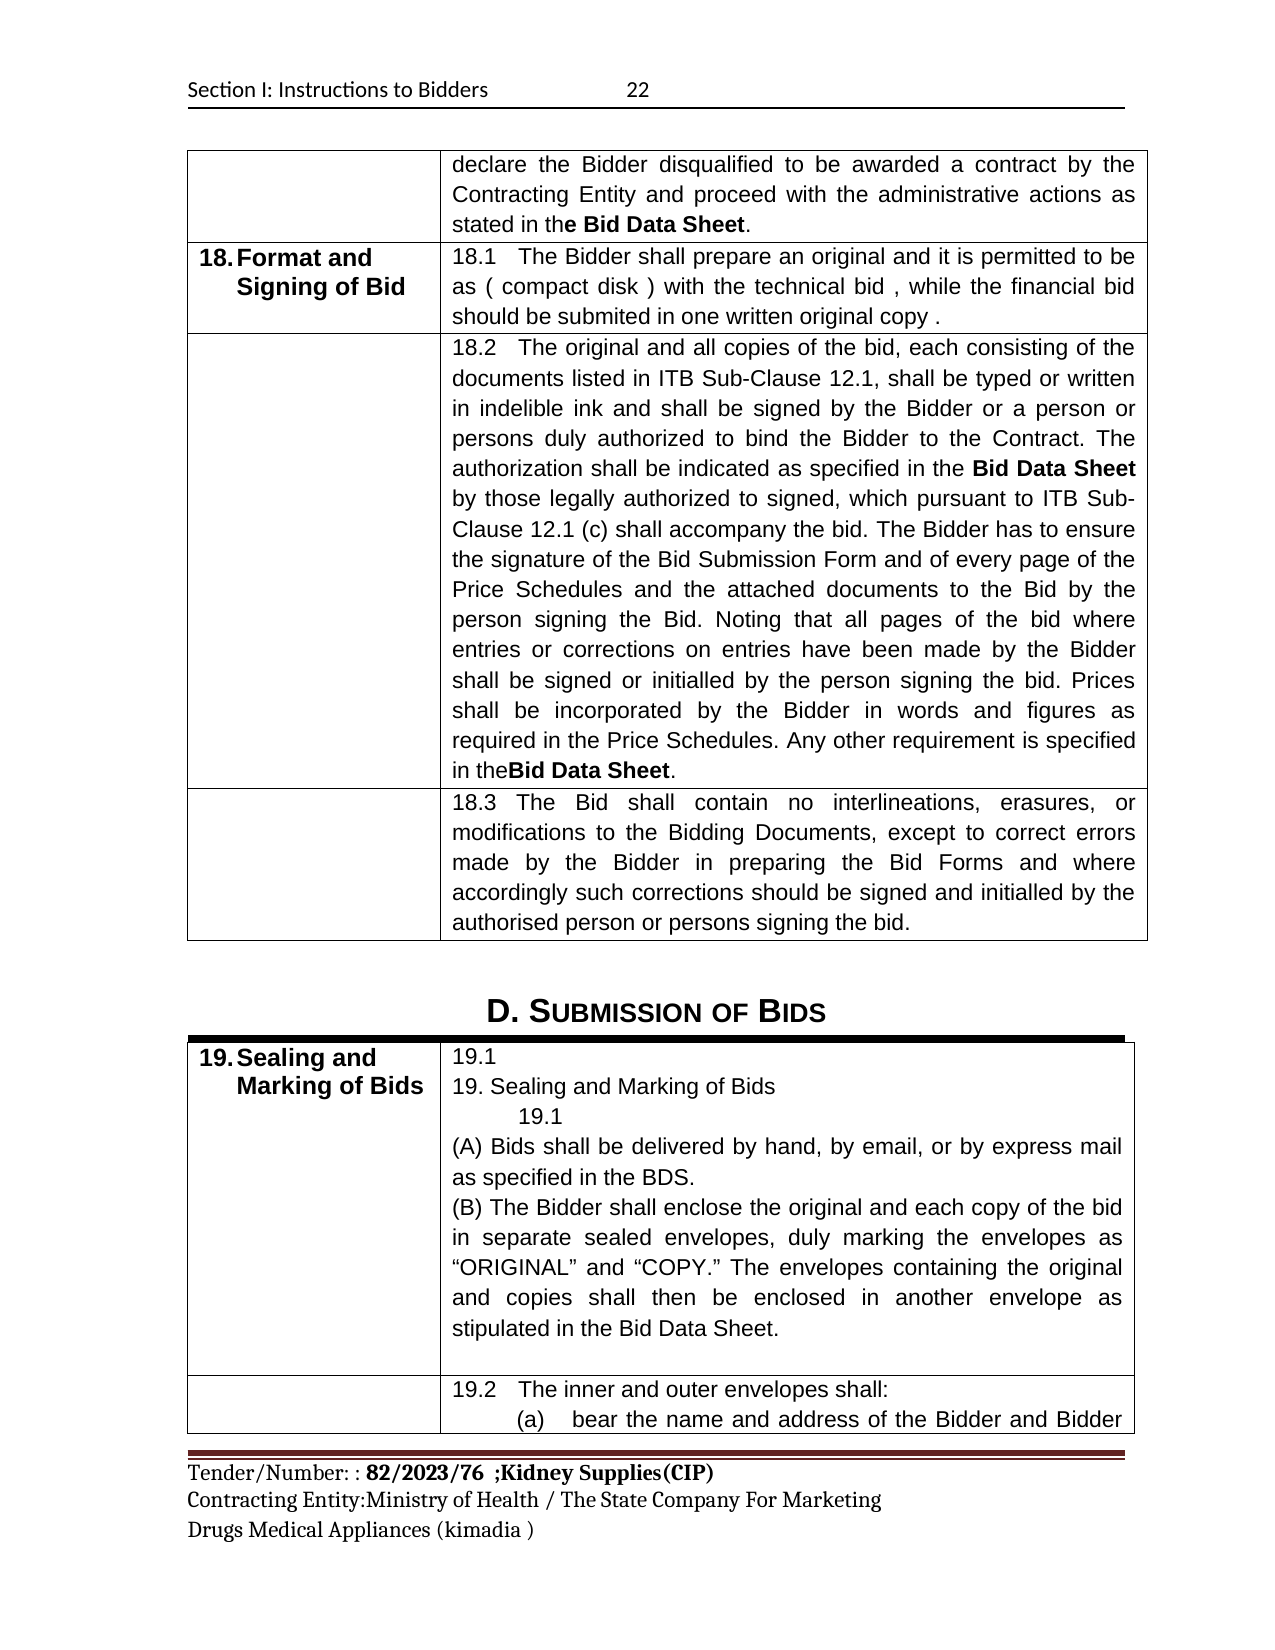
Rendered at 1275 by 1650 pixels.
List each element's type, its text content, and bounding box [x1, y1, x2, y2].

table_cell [441, 1376, 1134, 1432]
table_header 19. Sealing and Marking of Bids [188, 1043, 440, 1375]
table_cell 18.1 The Bidder shall prepare an original and it is permitted to be as ( compact disk ) with the technical bid , while the financial bid should be submited in one written original copy . [441, 243, 1147, 333]
table_cell 18. Format and Signing of Bid [188, 243, 440, 333]
table_cell [188, 334, 440, 787]
text D. Submission of Bids [187, 991, 1125, 1041]
table_cell [188, 1376, 440, 1432]
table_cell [441, 151, 1147, 242]
table_cell 18.3 The Bid shall contain no interlineations, erasures, or modifications to the Bidding Documents, except to correct errors made by the Bidder in preparing the Bid Forms and where accordingly such corrections should be signed and initialled by the authorised person or persons signing the bid. [441, 789, 1147, 939]
table_cell 18.2 The original and all copies of the bid, each consisting of the documents listed in ITB Sub-Clause 12.1, shall be typed or written in indelible ink and shall be signed by the Bidder or a person or persons duly authorized to bind the Bidder to the Contract. The authorization shall be indicated as specified in the Bid Data Sheet by those legally authorized to signed, which pursuant to ITB Sub-Clause 12.1 (c) shall accompany the bid. The Bidder has to ensure the signature of the Bid Submission Form and of every page of the Price Schedules and the attached documents to the Bid by the person signing the Bid. Noting that all pages of the bid where entries or corrections on entries have been made by the Bidder shall be signed or initialled by the person signing the bid. Prices shall be incorporated by the Bidder in words and figures as required in the Price Schedules. Any other requirement is specified in theBid Data Sheet. [441, 334, 1147, 787]
table_header 19.1 19. Sealing and Marking of Bids 19.1 (A) Bids shall be delivered by hand, by email, or by express mail as specified in the BDS. (B) The Bidder shall enclose the original and each copy of the bid in separate sealed envelopes, duly marking the envelopes as “ORIGINAL” and “COPY.” The envelopes containing the original and copies shall then be enclosed in another envelope as stipulated in the Bid Data Sheet. [441, 1043, 1134, 1375]
table_cell [188, 151, 440, 242]
table_cell [188, 789, 440, 939]
